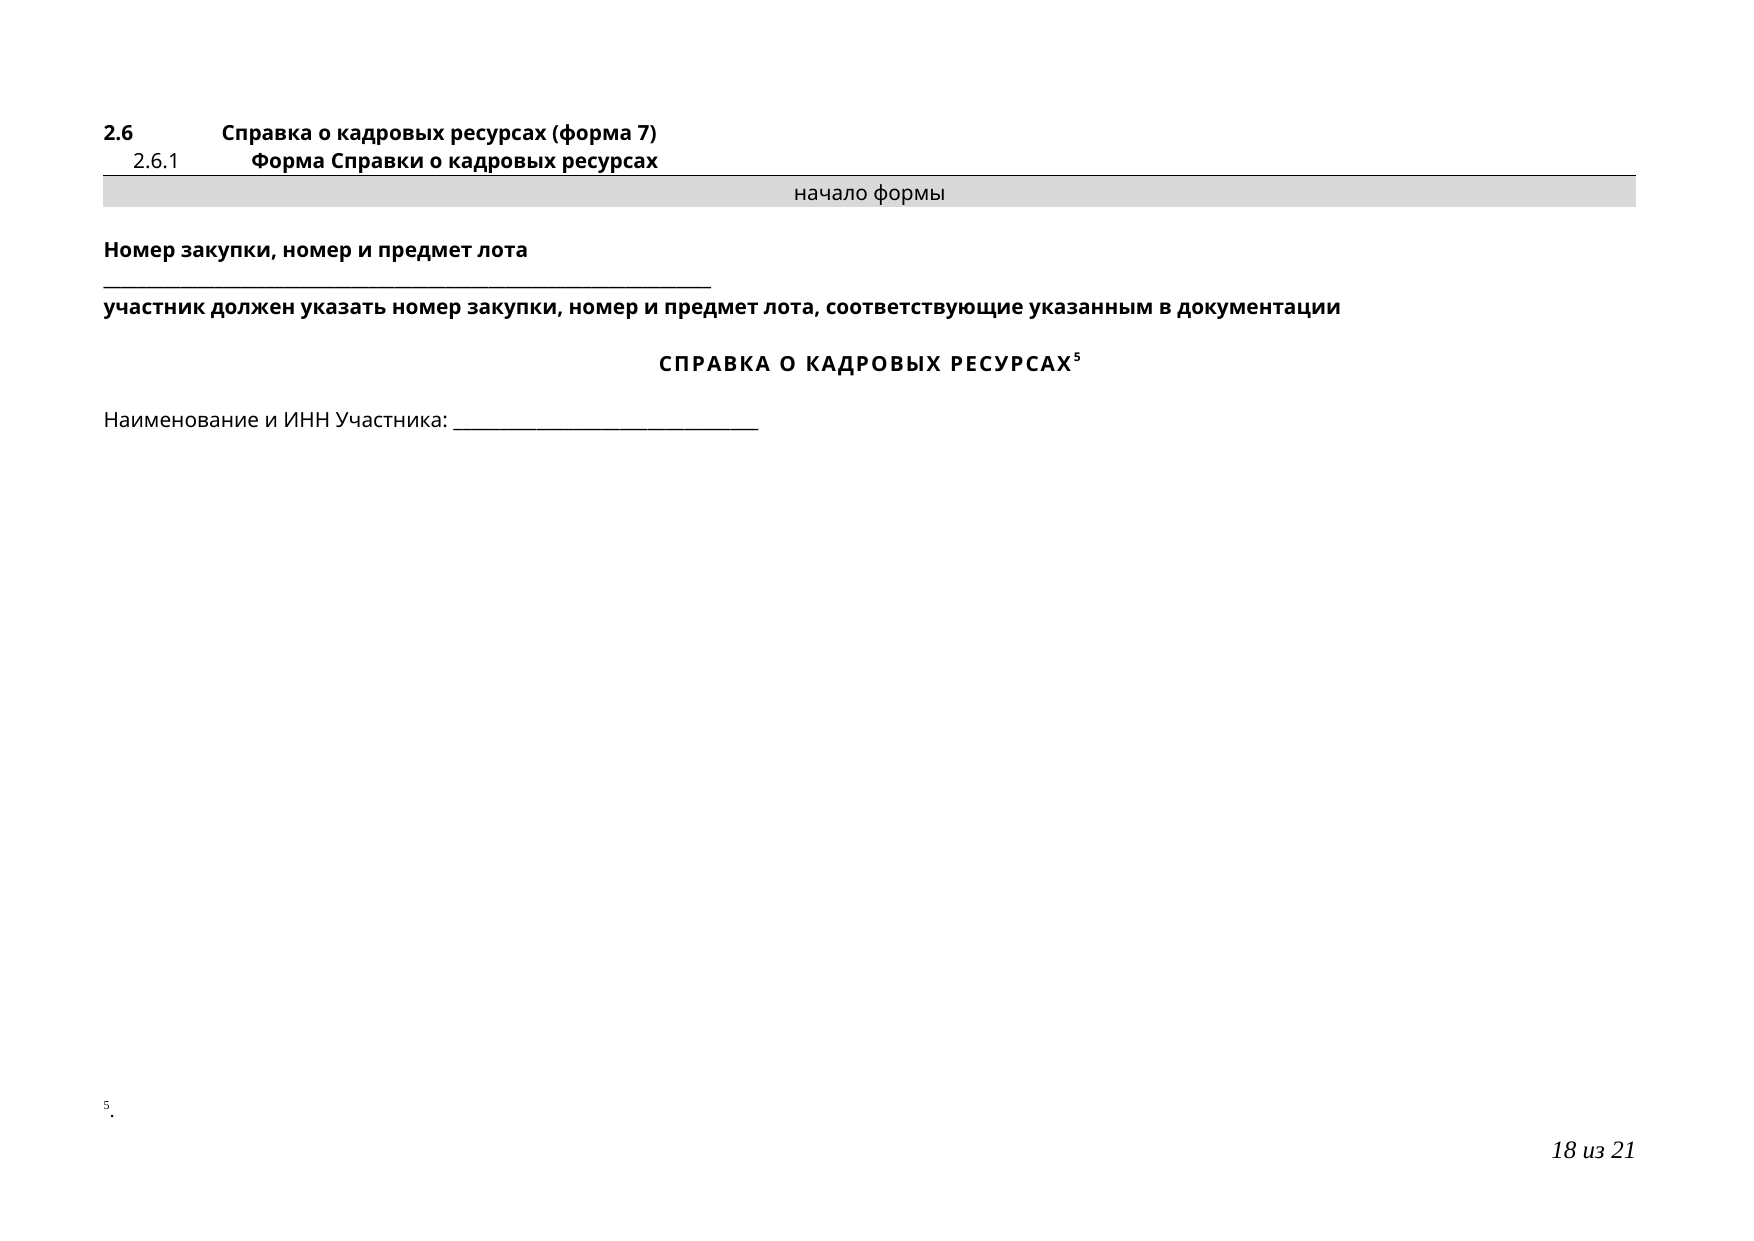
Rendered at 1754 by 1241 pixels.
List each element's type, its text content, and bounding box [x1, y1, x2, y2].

text начало формы [103, 176, 1636, 207]
text Форма Справки о кадровых ресурсах [133, 147, 1636, 175]
subtitle Справка о кадровых ресурсах (форма 7) [103, 118, 1636, 147]
text участник должен указать номер закупки, номер и предмет лота, соответствующие указанным в документации [103, 292, 1636, 320]
text _______________________________________________________________________ [103, 263, 1636, 292]
text Справка о кадровых ресурсах [103, 349, 1636, 377]
text Наименование и ИНН Участника: _________________________________ [103, 406, 1636, 434]
text Номер закупки, номер и предмет лота [103, 235, 1636, 263]
